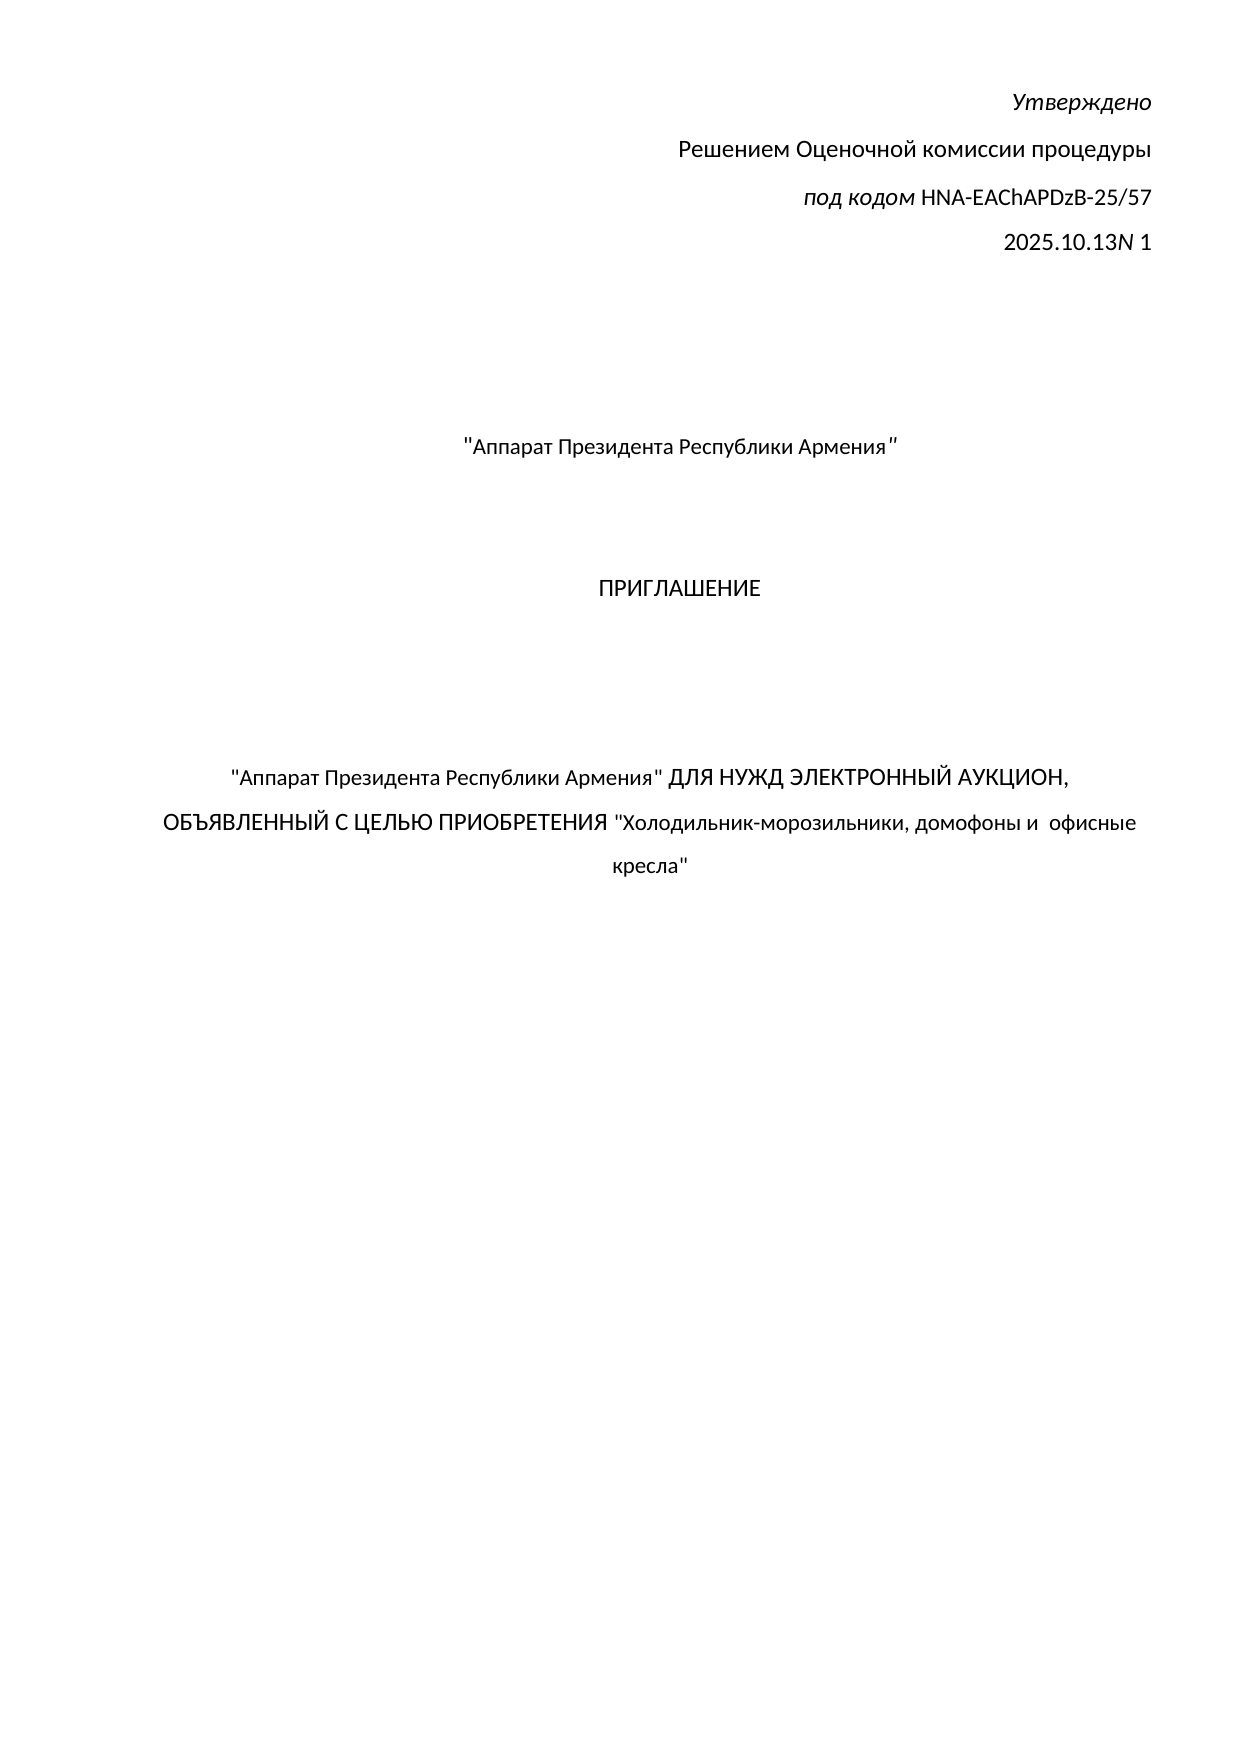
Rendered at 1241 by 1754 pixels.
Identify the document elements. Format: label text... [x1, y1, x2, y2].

text ПРИГЛАШЕНИЕ [148, 572, 1152, 603]
text "Аппарат Президента Республики Армения" [148, 431, 1152, 461]
text Решением Оценочной комиссии процедуры [148, 134, 1152, 164]
text ОБЪЯВЛЕННЫЙ С ЦЕЛЬЮ ПРИОБРЕТЕНИЯ "Холодильник-морозильники, домофоны и офисные кресла" [148, 807, 1152, 879]
text "Аппарат Президента Республики Армения" ДЛЯ НУЖД ЭЛЕКТРОННЫЙ АУКЦИОН, [148, 761, 1152, 791]
text под кодом HNA-EAChAPDzB-25/57 2025.10.13 N 1 [148, 181, 1152, 257]
text Утверждено [148, 86, 1152, 117]
